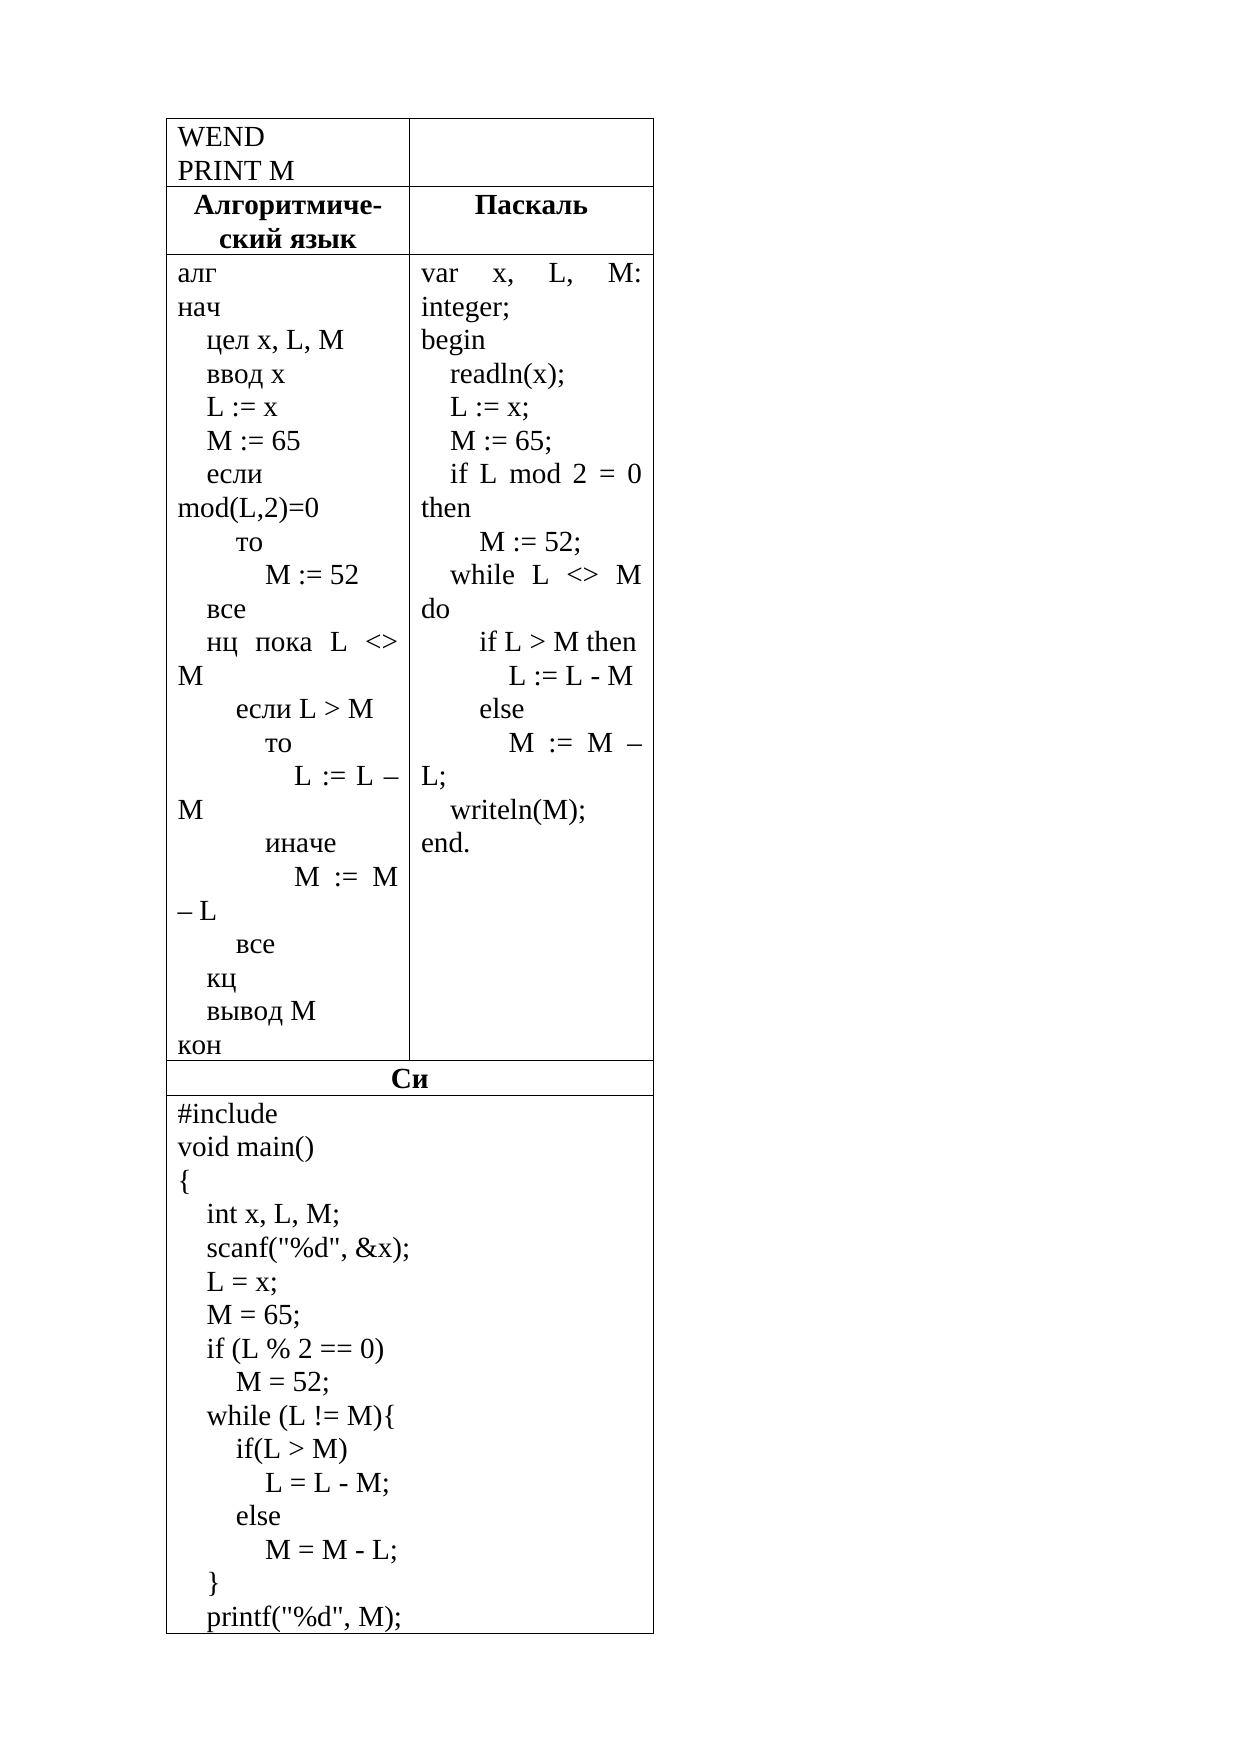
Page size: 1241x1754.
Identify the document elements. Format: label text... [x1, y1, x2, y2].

table_cell Алгоритмический язык [167, 187, 409, 254]
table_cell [167, 1096, 653, 1633]
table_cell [167, 119, 409, 186]
table_cell Паскаль [410, 187, 653, 254]
table_cell алг нач цел x, L, M ввод x L := x M := 65 если mod(L,2)=0 то M := 52 все нц пока L <> M если L > M то L := L – M иначе M := M – L все кц вывод M кон [167, 255, 409, 1060]
table_cell var x, L, M: integer; begin readln(x); L := x; M := 65; if L mod 2 = 0 then M := 52; while L <> M do if L > M then L := L - M else M := M – L; writeln(M); end. [410, 255, 653, 1060]
table_cell Си [167, 1061, 653, 1095]
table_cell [410, 119, 653, 186]
